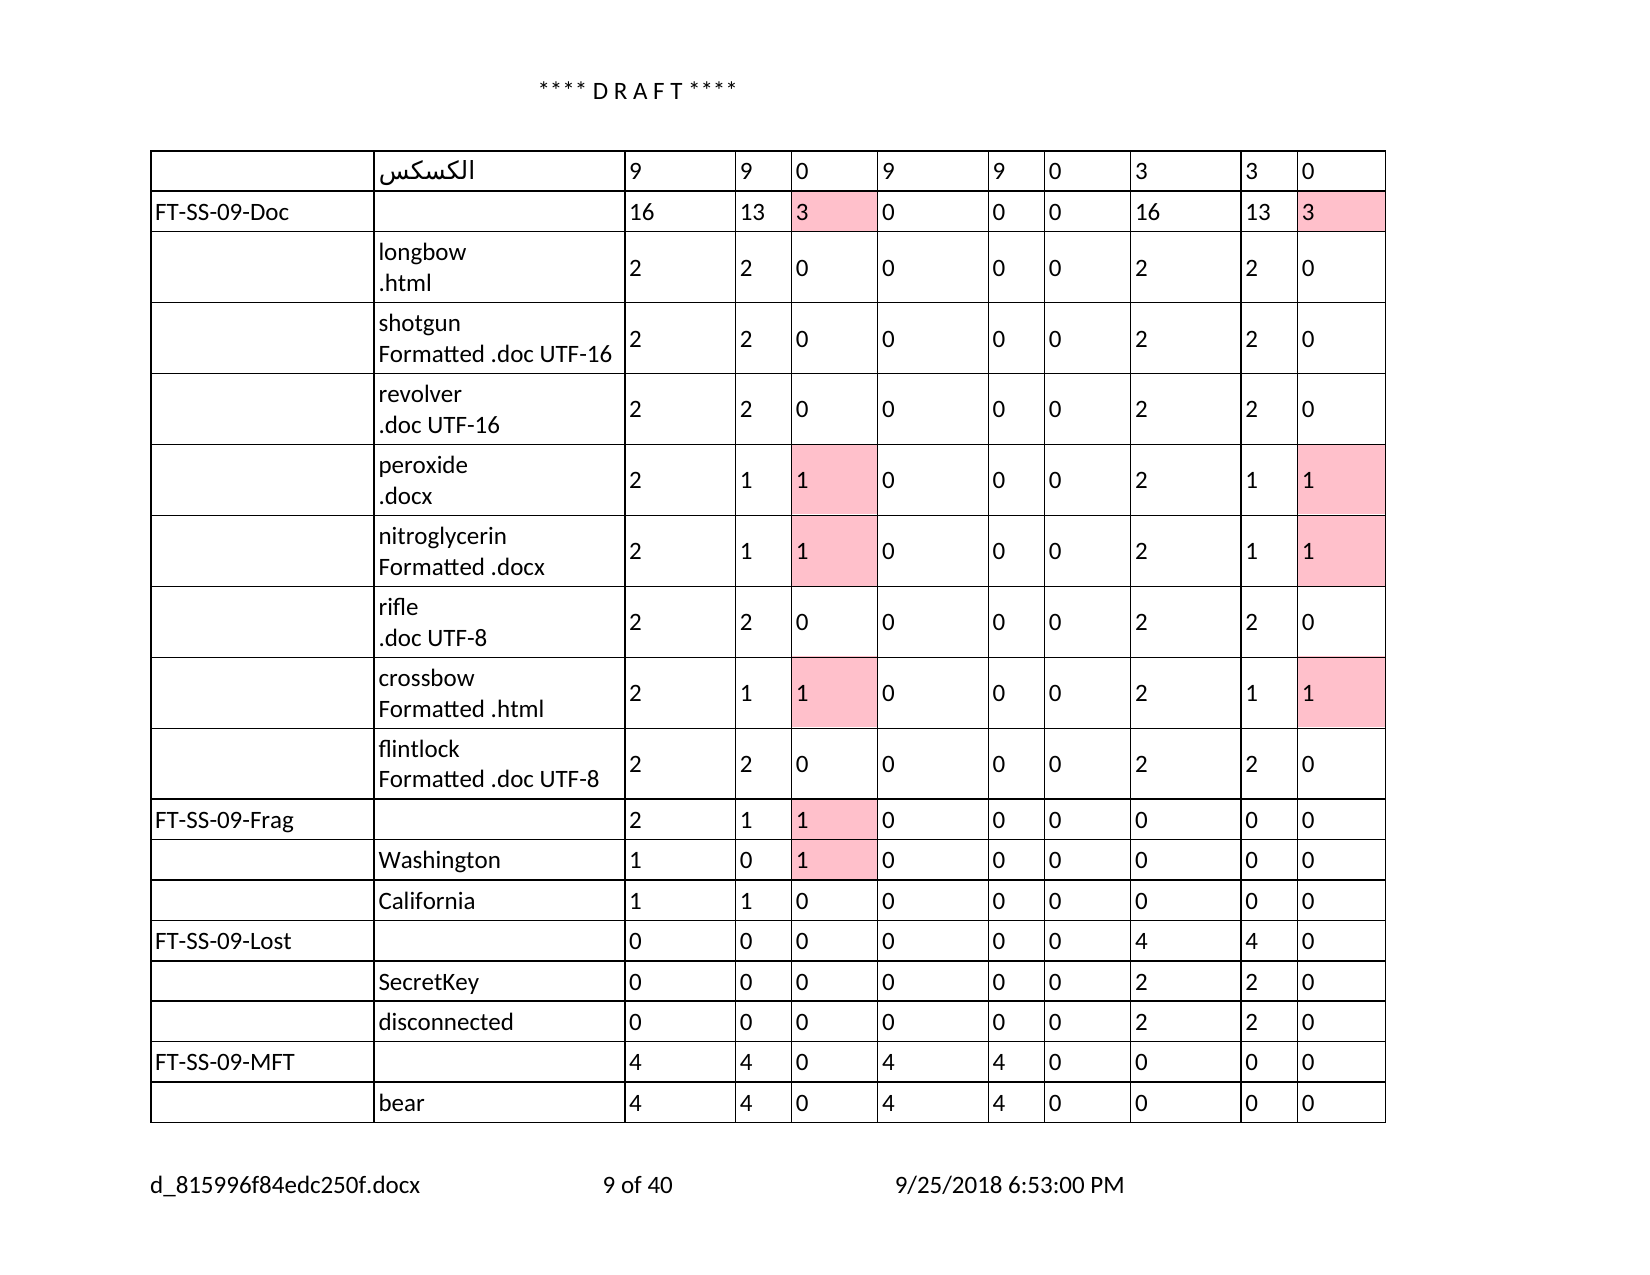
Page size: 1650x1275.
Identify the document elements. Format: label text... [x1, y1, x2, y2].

table_cell 0 [1298, 881, 1385, 919]
table_cell longbow .html [375, 232, 624, 302]
table_cell 0 [1045, 587, 1130, 656]
table_cell 0 [878, 232, 988, 302]
table_cell 0 [1045, 800, 1130, 839]
table_cell 0 [626, 921, 735, 960]
table_cell 0 [736, 840, 791, 879]
table_cell 0 [1298, 1002, 1385, 1041]
table_cell 0 [1045, 1002, 1130, 1041]
table_cell 2 [626, 445, 735, 514]
table_cell 0 [1298, 729, 1385, 798]
table_cell 1 [626, 881, 735, 919]
table_cell 4 [626, 1042, 735, 1081]
table_cell 2 [736, 729, 791, 798]
table_cell 0 [989, 962, 1044, 1000]
table_cell 0 [878, 658, 988, 727]
table_cell 0 [792, 881, 877, 919]
table_cell 9 [736, 152, 791, 190]
table_cell 0 [1298, 587, 1385, 656]
table_cell 9 [626, 152, 735, 190]
table_cell 0 [1131, 800, 1240, 839]
table_cell [152, 881, 373, 919]
table_cell 1 [792, 658, 877, 727]
table_cell 0 [989, 881, 1044, 919]
table_cell [375, 1042, 624, 1081]
table_cell 0 [792, 374, 877, 444]
table_cell shotgun Formatted .doc UTF-16 [375, 303, 624, 373]
table_cell 4 [736, 1042, 791, 1081]
table_cell 2 [626, 800, 735, 839]
table_cell 2 [736, 374, 791, 444]
table_cell [152, 962, 373, 1000]
table_cell 0 [878, 192, 988, 231]
table_cell 0 [989, 1002, 1044, 1041]
table_cell 16 [626, 192, 735, 231]
table_cell rifle .doc UTF-8 [375, 587, 624, 656]
table_cell 0 [989, 658, 1044, 727]
table_cell 2 [1242, 374, 1297, 444]
table_cell 0 [989, 729, 1044, 798]
table_cell 4 [989, 1042, 1044, 1081]
table_cell 1 [792, 516, 877, 586]
table_cell 2 [1242, 729, 1297, 798]
table_cell FT-SS-09-Lost [152, 921, 373, 960]
table_cell 0 [1242, 840, 1297, 879]
table_cell 0 [792, 962, 877, 1000]
table_cell FT-SS-09-Frag [152, 800, 373, 839]
table_cell 0 [1045, 921, 1130, 960]
table_cell 0 [1242, 1083, 1297, 1122]
table_cell 2 [1131, 962, 1240, 1000]
table_cell 2 [626, 587, 735, 656]
table_cell 0 [1242, 1042, 1297, 1081]
table_cell 2 [626, 374, 735, 444]
table_cell 0 [878, 881, 988, 919]
table_cell 1 [1242, 445, 1297, 514]
table_cell 0 [1298, 1083, 1385, 1122]
table_cell 0 [989, 921, 1044, 960]
table_cell [152, 232, 373, 302]
table_cell disconnected [375, 1002, 624, 1041]
table_cell 0 [792, 921, 877, 960]
table_cell 0 [1045, 1042, 1130, 1081]
table_cell 0 [1242, 881, 1297, 919]
table_cell 0 [626, 1002, 735, 1041]
table_cell 0 [878, 1002, 988, 1041]
table_cell 3 [1298, 192, 1385, 231]
table_cell 1 [736, 658, 791, 727]
table_cell 2 [1242, 962, 1297, 1000]
table_cell 2 [626, 303, 735, 373]
table_cell 2 [1131, 232, 1240, 302]
table_cell 9 [989, 152, 1044, 190]
table_cell 0 [626, 962, 735, 1000]
table_cell 2 [626, 729, 735, 798]
table_cell 1 [1242, 658, 1297, 727]
table_cell 0 [1298, 152, 1385, 190]
table_cell 0 [989, 840, 1044, 879]
table_cell 1 [792, 445, 877, 514]
table_cell California [375, 881, 624, 919]
table_cell 0 [792, 729, 877, 798]
table_cell 2 [1242, 1002, 1297, 1041]
table_cell 0 [792, 152, 877, 190]
table_cell 0 [1045, 1083, 1130, 1122]
table_cell 0 [1298, 374, 1385, 444]
table_cell 0 [989, 587, 1044, 656]
table_cell 0 [989, 303, 1044, 373]
table_cell 0 [878, 374, 988, 444]
table_cell 0 [792, 303, 877, 373]
table_cell 0 [1045, 303, 1130, 373]
table_cell 2 [1131, 658, 1240, 727]
table_cell Washington [375, 840, 624, 879]
table_cell 2 [1131, 587, 1240, 656]
table_cell [152, 1083, 373, 1122]
table_cell crossbow Formatted .html [375, 658, 624, 727]
table_cell FT-SS-09-MFT [152, 1042, 373, 1081]
table_cell flintlock Formatted .doc UTF-8 [375, 729, 624, 798]
table_cell 1 [736, 516, 791, 586]
table_cell 0 [1298, 1042, 1385, 1081]
table_cell 0 [878, 445, 988, 514]
table_cell 0 [736, 1002, 791, 1041]
table_cell [152, 374, 373, 444]
table_cell 2 [736, 232, 791, 302]
table_cell 0 [878, 729, 988, 798]
table_cell 0 [792, 232, 877, 302]
table_cell nitroglycerin Formatted .docx [375, 516, 624, 586]
table_cell 2 [1131, 516, 1240, 586]
table_cell 0 [1298, 232, 1385, 302]
table_cell 0 [878, 840, 988, 879]
table_cell [152, 303, 373, 373]
table_cell 0 [792, 1083, 877, 1122]
table_cell 1 [736, 881, 791, 919]
table_cell 4 [736, 1083, 791, 1122]
table_cell 3 [792, 192, 877, 231]
table_cell 0 [736, 962, 791, 1000]
table_cell 2 [1242, 232, 1297, 302]
table_cell 0 [1131, 881, 1240, 919]
table_cell 4 [626, 1083, 735, 1122]
table_cell 0 [878, 800, 988, 839]
table_cell 0 [989, 445, 1044, 514]
table_cell SecretKey [375, 962, 624, 1000]
table_cell 2 [1131, 374, 1240, 444]
table_cell 3 [1131, 152, 1240, 190]
table_cell 1 [1298, 658, 1385, 727]
table_cell 0 [878, 962, 988, 1000]
table_cell revolver .doc UTF-16 [375, 374, 624, 444]
table_cell [152, 658, 373, 727]
table_cell [152, 516, 373, 586]
table_cell 0 [1045, 658, 1130, 727]
table_cell [375, 921, 624, 960]
table_cell 0 [792, 1002, 877, 1041]
table_cell 13 [736, 192, 791, 231]
table_cell [152, 152, 373, 190]
table_cell 2 [1131, 729, 1240, 798]
table_cell 2 [1242, 587, 1297, 656]
table_cell 2 [626, 516, 735, 586]
table_cell 0 [878, 303, 988, 373]
table_cell 0 [1045, 152, 1130, 190]
table_cell 2 [1131, 303, 1240, 373]
table_cell 0 [989, 516, 1044, 586]
table_cell 0 [736, 921, 791, 960]
table_cell 9 [878, 152, 988, 190]
table_cell 2 [626, 232, 735, 302]
table_cell 2 [736, 587, 791, 656]
table_cell [152, 1002, 373, 1041]
table_cell FT-SS-09-Doc [152, 192, 373, 231]
table_cell 2 [736, 303, 791, 373]
table_cell [375, 192, 624, 231]
table_cell 0 [878, 921, 988, 960]
table_cell 0 [1131, 840, 1240, 879]
table_cell 13 [1242, 192, 1297, 231]
table_cell 4 [878, 1083, 988, 1122]
table_cell 0 [989, 232, 1044, 302]
table_cell 1 [1298, 445, 1385, 514]
table_cell bear [375, 1083, 624, 1122]
table_cell [152, 840, 373, 879]
table_cell 2 [1131, 1002, 1240, 1041]
table_cell [152, 587, 373, 656]
table_cell 0 [792, 587, 877, 656]
table_cell 0 [1298, 962, 1385, 1000]
table_cell [375, 800, 624, 839]
table_cell 1 [626, 840, 735, 879]
table_cell [152, 729, 373, 798]
table_cell 0 [1045, 729, 1130, 798]
table_cell 0 [1298, 921, 1385, 960]
table_cell 0 [878, 516, 988, 586]
table_cell 2 [1131, 445, 1240, 514]
table_cell 1 [736, 445, 791, 514]
table_cell 1 [1298, 516, 1385, 586]
table_cell 0 [1131, 1083, 1240, 1122]
table_cell 1 [792, 800, 877, 839]
table_cell 0 [1131, 1042, 1240, 1081]
table_cell 4 [1242, 921, 1297, 960]
table_cell peroxide .docx [375, 445, 624, 514]
table_cell 0 [1045, 516, 1130, 586]
table_cell 2 [1242, 303, 1297, 373]
table_cell الكسكس [375, 152, 624, 190]
table_cell 0 [1045, 445, 1130, 514]
table_cell 4 [878, 1042, 988, 1081]
table_cell 0 [989, 192, 1044, 231]
table_cell 3 [1242, 152, 1297, 190]
table_cell 0 [792, 1042, 877, 1081]
table_cell 0 [1242, 800, 1297, 839]
table_cell 4 [1131, 921, 1240, 960]
table_cell 0 [878, 587, 988, 656]
table_cell 0 [1045, 374, 1130, 444]
table_cell 0 [1045, 232, 1130, 302]
table_cell [152, 445, 373, 514]
table_cell 0 [1045, 962, 1130, 1000]
table_cell 1 [736, 800, 791, 839]
table_cell 1 [1242, 516, 1297, 586]
table_cell 0 [1045, 840, 1130, 879]
table_cell 0 [1045, 881, 1130, 919]
table_cell 0 [989, 800, 1044, 839]
table_cell 0 [1298, 840, 1385, 879]
table_cell 1 [792, 840, 877, 879]
table_cell 2 [626, 658, 735, 727]
table_cell 16 [1131, 192, 1240, 231]
table_cell 0 [1298, 800, 1385, 839]
table_cell 4 [989, 1083, 1044, 1122]
table_cell 0 [1045, 192, 1130, 231]
table_cell 0 [1298, 303, 1385, 373]
table_cell 0 [989, 374, 1044, 444]
